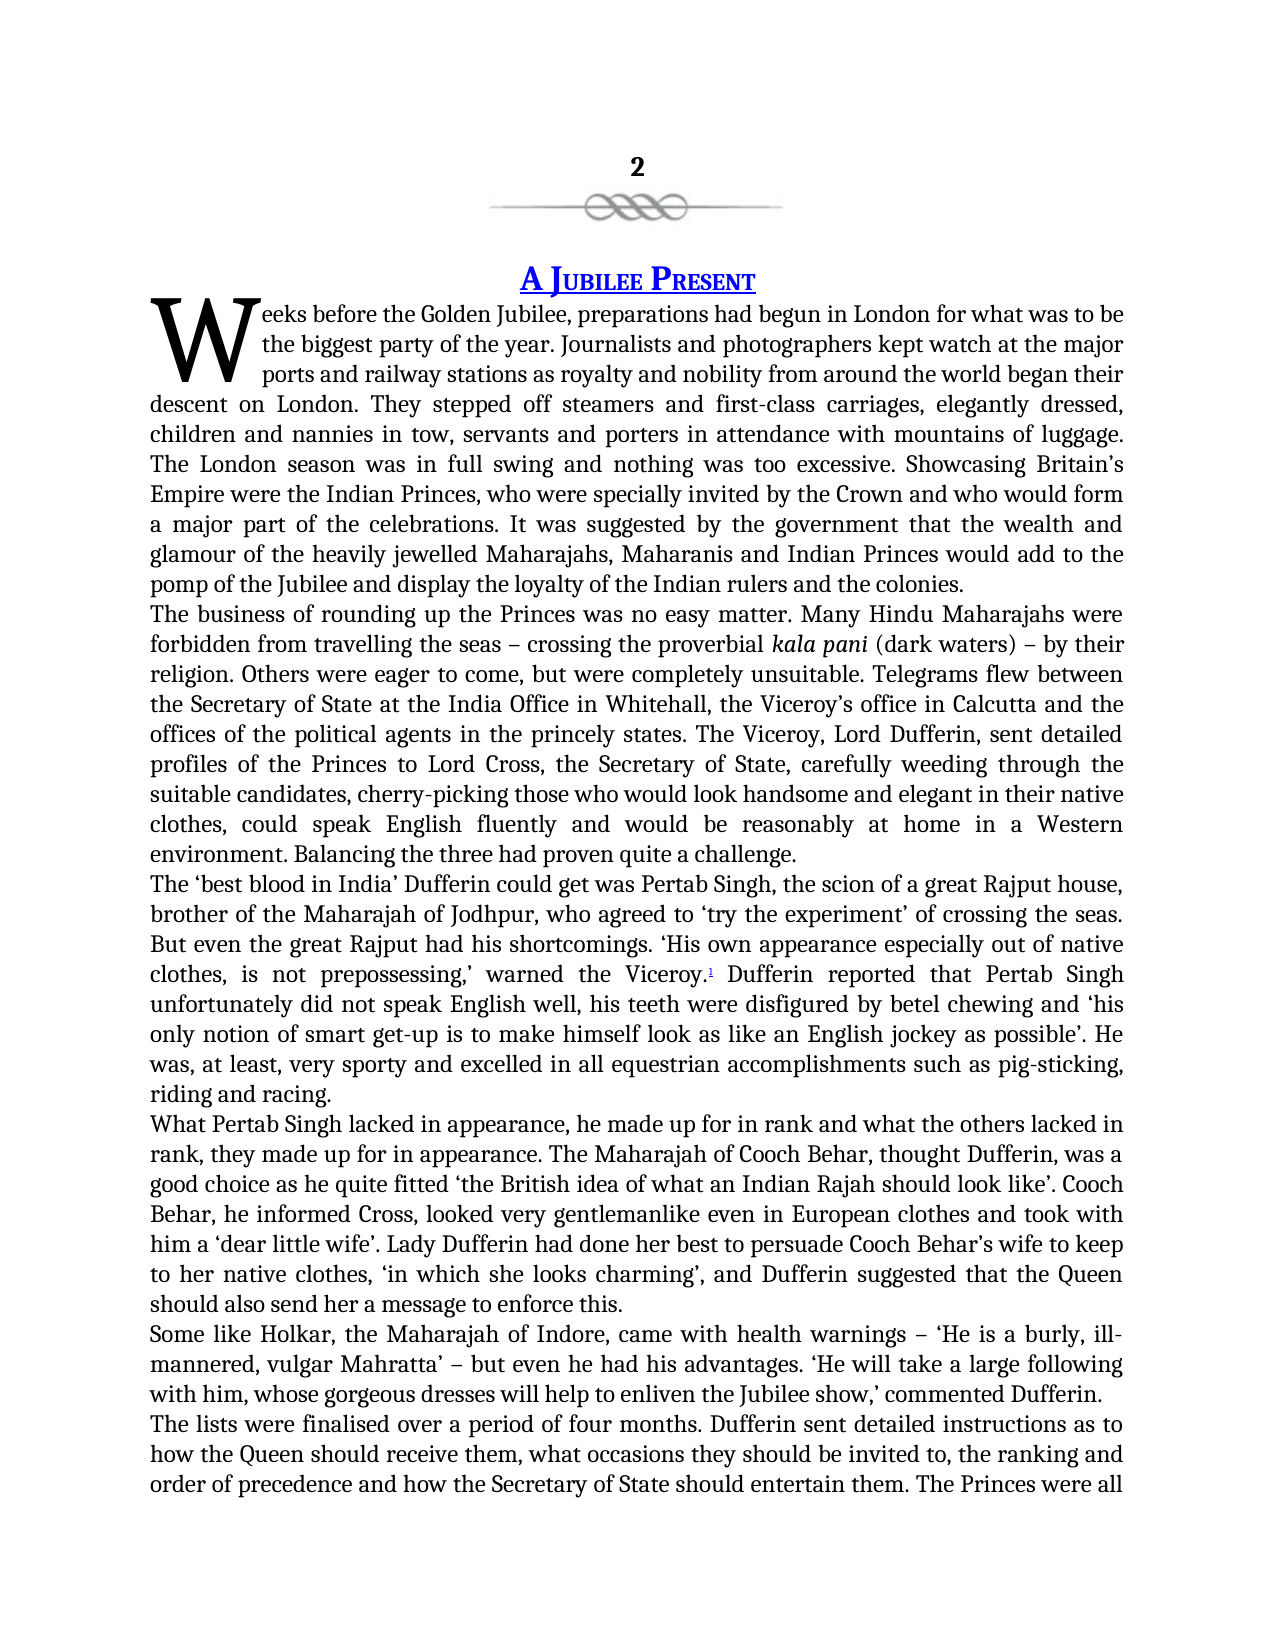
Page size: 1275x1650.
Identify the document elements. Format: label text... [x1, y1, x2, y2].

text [150, 1409, 1125, 1499]
text eeks before the Golden Jubilee, preparations had begun in London for what was to be the biggest party of the year. Journalists and photographers kept watch at the major ports and railway stations as royalty and nobility from around the world began their descent on London. They stepped off steamers and first-class carriages, elegantly dressed, children and nannies in tow, servants and porters in attendance with mountains of luggage. The London season was in full swing and nothing was too excessive. Showcasing Britain’s Empire were the Indian Princes, who were specially invited by the Crown and who would form a major part of the celebrations. It was suggested by the government that the wealth and glamour of the heavily jewelled Maharajahs, Maharanis and Indian Princes would add to the pomp of the Jubilee and display the loyalty of the Indian rulers and the colonies. [150, 299, 1125, 599]
text Some like Holkar, the Maharajah of Indore, came with health warnings – ‘He is a burly, ill-mannered, vulgar Mahratta’ – but even he had his advantages. ‘He will take a large following with him, whose gorgeous dresses will help to enliven the Jubilee show,’ commented Dufferin. [150, 1319, 1125, 1409]
picture [487, 183, 788, 228]
text The business of rounding up the Princes was no easy matter. Many Hindu Maharajahs were forbidden from travelling the seas – crossing the proverbial kala pani (dark waters) – by their religion. Others were eager to come, but were completely unsuitable. Telegrams flew between the Secretary of State at the India Office in Whitehall, the Viceroy’s office in Calcutta and the offices of the political agents in the princely states. The Viceroy, Lord Dufferin, sent detailed profiles of the Princes to Lord Cross, the Secretary of State, carefully weeding through the suitable candidates, cherry-picking those who would look handsome and elegant in their native clothes, could speak English fluently and would be reasonably at home in a Western environment. Balancing the three had proven quite a challenge. [150, 599, 1125, 869]
subtitle A JUBILEE PRESENT [150, 256, 1125, 299]
text The ‘best blood in India’ Dufferin could get was Pertab Singh, the scion of a great Rajput house, brother of the Maharajah of Jodhpur, who agreed to ‘try the experiment’ of crossing the seas. But even the great Rajput had his shortcomings. ‘His own appearance especially out of native clothes, is not prepossessing,’ warned the Viceroy.1 Dufferin reported that Pertab Singh unfortunately did not speak English well, his teeth were disfigured by betel chewing and ‘his only notion of smart get-up is to make himself look as like an English jockey as possible’. He was, at least, very sporty and excelled in all equestrian accomplishments such as pig-sticking, riding and racing. [150, 869, 1125, 1109]
text 2 [150, 150, 1125, 184]
text What Pertab Singh lacked in appearance, he made up for in rank and what the others lacked in rank, they made up for in appearance. The Maharajah of Cooch Behar, thought Dufferin, was a good choice as he quite fitted ‘the British idea of what an Indian Rajah should look like’. Cooch Behar, he informed Cross, looked very gentlemanlike even in European clothes and took with him a ‘dear little wife’. Lady Dufferin had done her best to persuade Cooch Behar’s wife to keep to her native clothes, ‘in which she looks charming’, and Dufferin suggested that the Queen should also send her a message to enforce this. [150, 1109, 1125, 1319]
